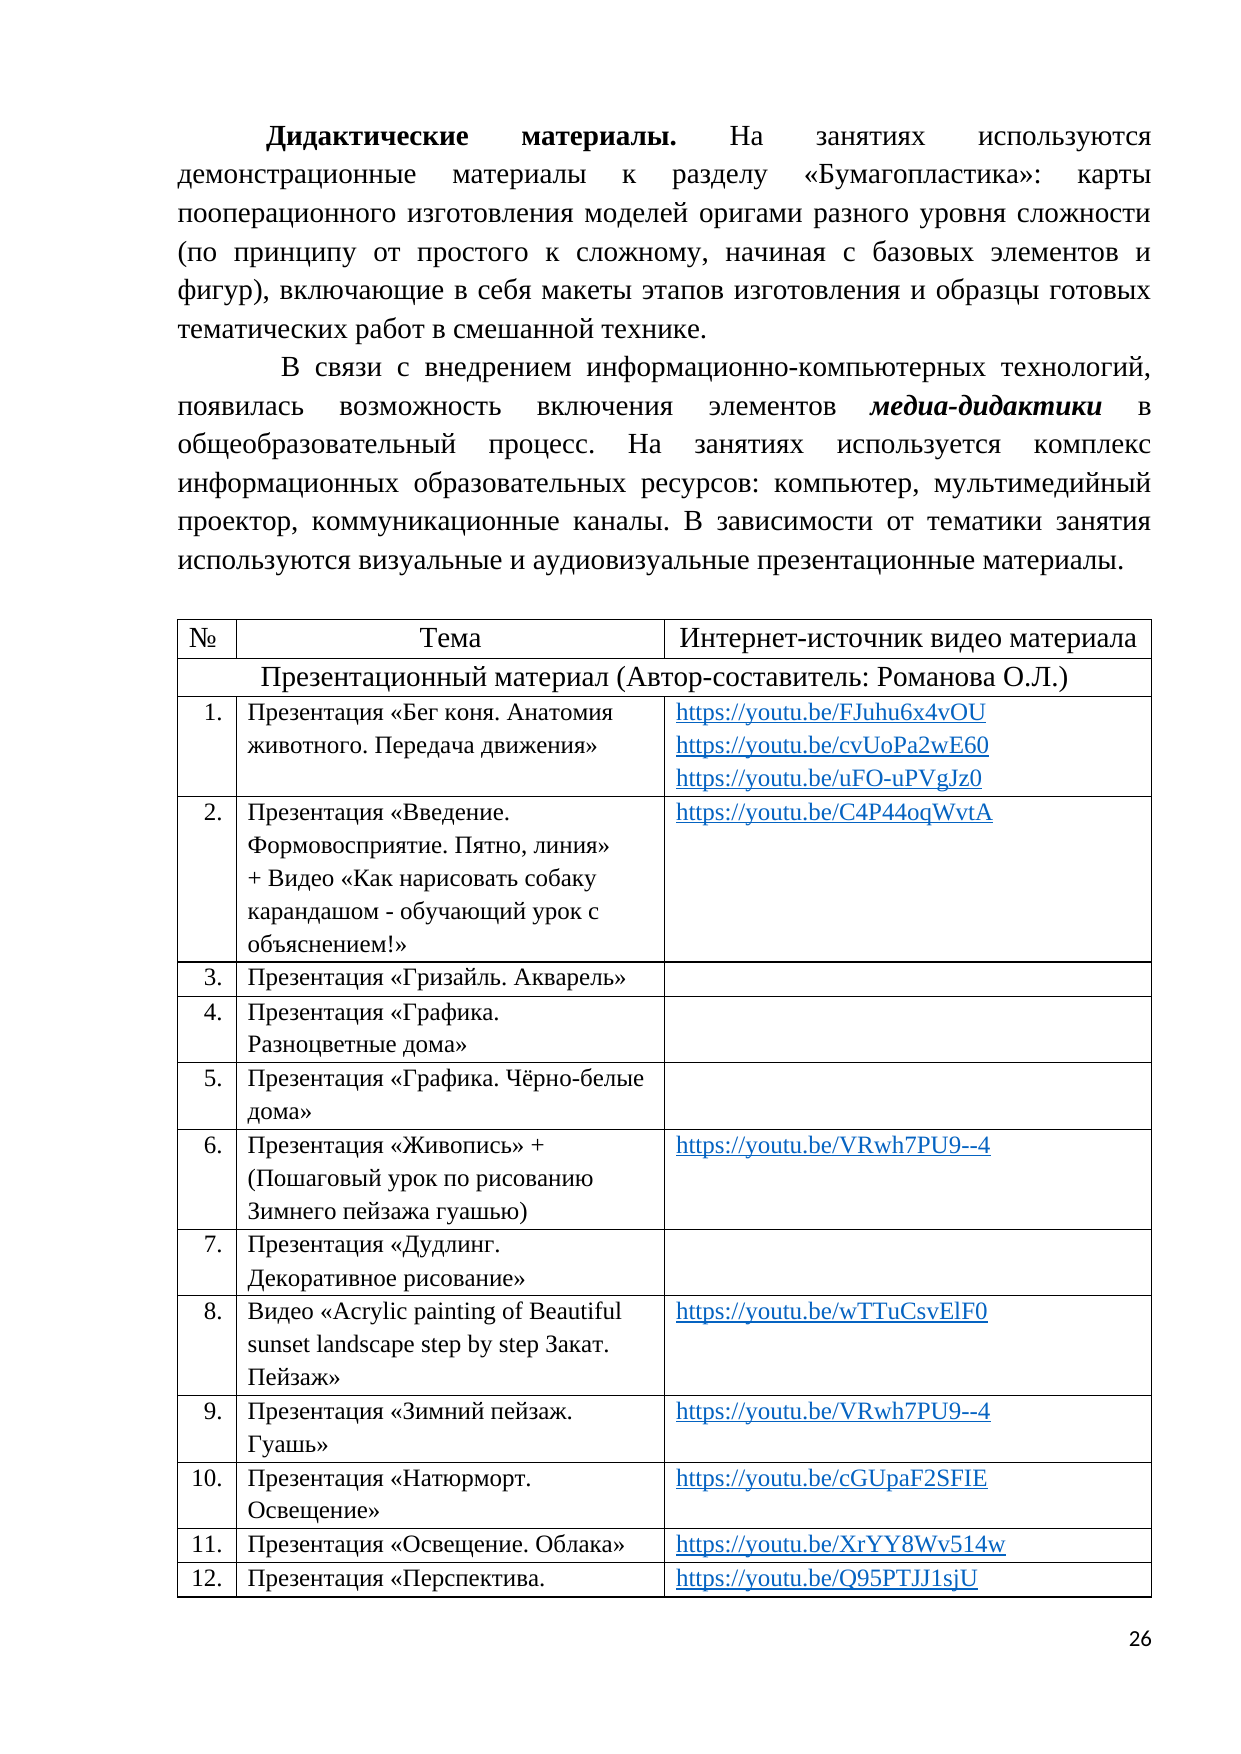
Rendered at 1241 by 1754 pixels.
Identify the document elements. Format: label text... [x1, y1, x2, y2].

table_cell [665, 963, 1151, 996]
table_header Тема [237, 620, 664, 658]
table_cell [665, 997, 1151, 1062]
table_cell [665, 1230, 1151, 1295]
table_cell [665, 1063, 1151, 1129]
table_header № [178, 620, 236, 658]
table_cell https://youtu.be/XrYY8Wv514w [665, 1529, 1151, 1562]
table_cell [178, 1230, 236, 1295]
table_cell https://youtu.be/VRwh7PU9--4 [665, 1130, 1151, 1228]
table_cell [178, 697, 236, 796]
table_cell https://youtu.be/VRwh7PU9--4 [665, 1396, 1151, 1462]
table_cell [178, 1063, 236, 1129]
table_cell Видео «Acrylic painting of Beautiful sunset landscape step by step Закат. Пейзаж» [237, 1296, 664, 1395]
table_cell Презентация «Графика. Чёрно-белые дома» [237, 1063, 664, 1129]
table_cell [237, 1563, 664, 1596]
table_cell https://youtu.be/cGUpaF2SFIE [665, 1463, 1151, 1528]
table_cell Презентация «Введение. Формовосприятие. Пятно, линия» + Видео «Как нарисовать собаку карандашом - обучающий урок с объяснением!» [237, 797, 664, 961]
table_cell [178, 1396, 236, 1462]
table_cell Презентация «Графика. Разноцветные дома» [237, 997, 664, 1062]
table_cell https://youtu.be/wTTuCsvElF0 [665, 1296, 1151, 1395]
table_cell [178, 1130, 236, 1228]
table_header Интернет-источник видео материала [665, 620, 1151, 658]
table_cell Презентация «Гризайль. Акварель» [237, 963, 664, 996]
table_cell Презентация «Освещение. Облака» [237, 1529, 664, 1562]
table_cell [178, 1529, 236, 1562]
table_cell [178, 1296, 236, 1395]
table_cell https://youtu.be/C4P44oqWvtA [665, 797, 1151, 961]
table_cell [178, 1563, 236, 1596]
table_cell Презентация «Бег коня. Анатомия животного. Передача движения» [237, 697, 664, 796]
list Дидактические материалы. На занятиях используются демонстрационные материалы к разделу «Бумагопластика»: карты пооперационного изготовления моделей оригами разного уровня сложности (по принципу от простого к сложному, начиная с базовых элементов и фигур), включающие в себя макеты этапов изготовления и образцы готовых тематических работ в смешанной технике. [177, 118, 1152, 344]
table_cell Презентация «Дудлинг. Декоративное рисование» [237, 1230, 664, 1295]
table_cell [178, 997, 236, 1062]
table_cell Презентация «Живопись» + (Пошаговый урок по рисованию Зимнего пейзажа гуашью) [237, 1130, 664, 1228]
table_cell [178, 797, 236, 961]
table_cell Презентационный материал (Автор-составитель: Романова О.Л.) [178, 659, 1151, 696]
table_cell https://youtu.be/FJuhu6x4vOU https://youtu.be/cvUoPa2wE60 https://youtu.be/uFO-uPVgJz0 [665, 697, 1151, 796]
list В связи с внедрением информационно-компьютерных технологий, появилась возможность включения элементов медиа-дидактики в общеобразовательный процесс. На занятиях используется комплекс информационных образовательных ресурсов: компьютер, мультимедийный проектор, коммуникационные каналы. В зависимости от тематики занятия используются визуальные и аудиовизуальные презентационные материалы. [177, 349, 1152, 576]
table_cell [665, 1563, 1151, 1596]
table_cell Презентация «Зимний пейзаж. Гуашь» [237, 1396, 664, 1462]
table_cell [178, 963, 236, 996]
table_cell Презентация «Натюрморт. Освещение» [237, 1463, 664, 1528]
table_cell [178, 1463, 236, 1528]
